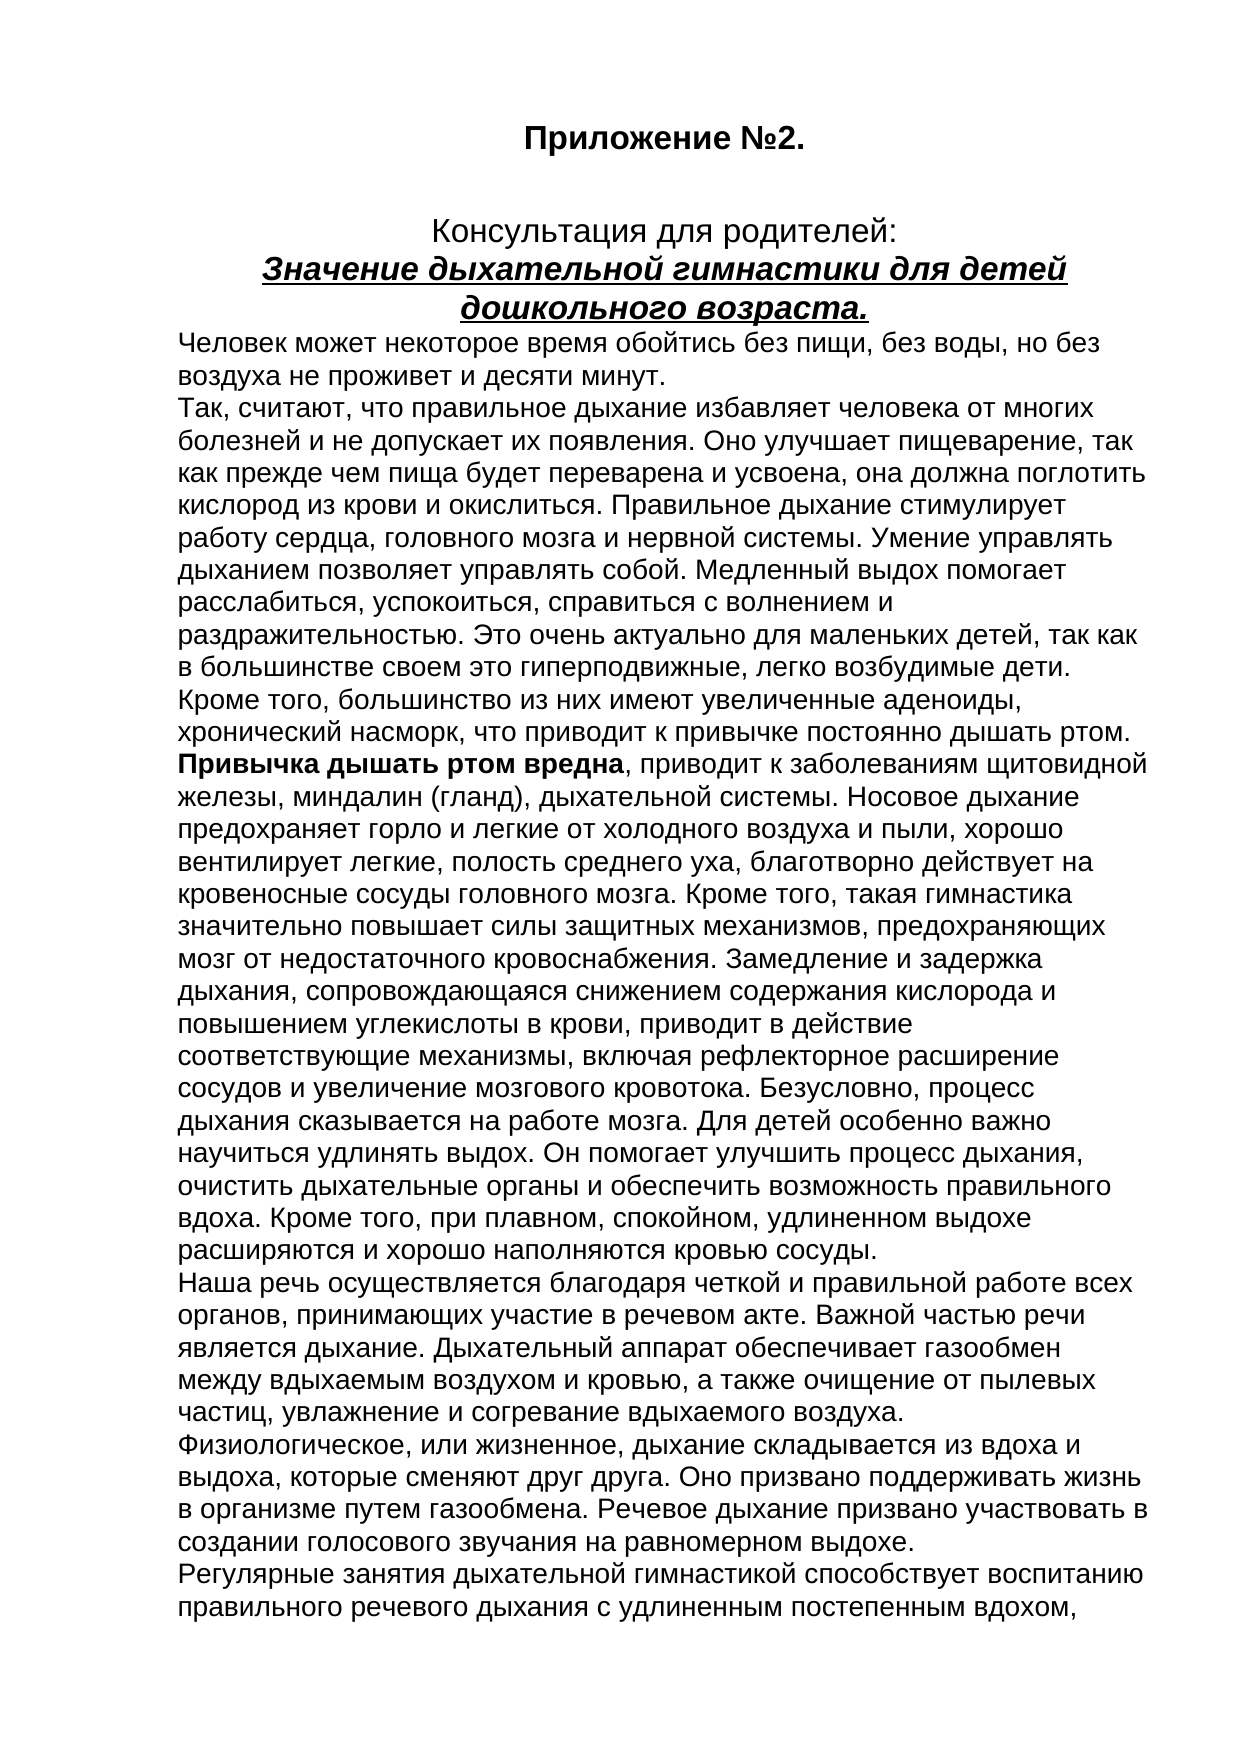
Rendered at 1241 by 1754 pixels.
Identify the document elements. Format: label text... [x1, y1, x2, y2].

text Человек может некоторое время обойтись без пищи, без воды, но без воздуха не проживет и десяти минут. [177, 326, 1152, 391]
text Приложение №2. [177, 118, 1152, 157]
text Значение дыхательной гимнастики для детей дошкольного возраста. [177, 249, 1152, 326]
text Консультация для родителей: [177, 211, 1152, 249]
text Так, считают, что правильное дыхание избавляет человека от многих болезней и не допускает их появления. Оно улучшает пищеварение, так как прежде чем пища будет переварена и усвоена, она должна поглотить кислород из крови и окислиться. Правильное дыхание стимулирует работу сердца, головного мозга и нервной системы. Умение управлять дыханием позволяет управлять собой. Медленный выдох помогает расслабиться, успокоиться, справиться с волнением и раздражительностью. Это очень актуально для маленьких детей, так как в большинстве своем это гиперподвижные, легко возбудимые дети. Кроме того, большинство из них имеют увеличенные аденоиды, хронический насморк, что приводит к привычке постоянно дышать ртом. [177, 391, 1152, 747]
text Наша речь осуществляется благодаря четкой и правильной работе всех органов, принимающих участие в речевом акте. Важной частью речи является дыхание. Дыхательный аппарат обеспечивает газообмен между вдыхаемым воздухом и кровью, а также очищение от пылевых частиц, увлажнение и согревание вдыхаемого воздуха. [177, 1266, 1152, 1428]
text Физиологическое, или жизненное, дыхание складывается из вдоха и выдоха, которые сменяют друг друга. Оно призвано поддерживать жизнь в организме путем газообмена. Речевое дыхание призвано участвовать в создании голосового звучания на равномерном выдохе. [177, 1428, 1152, 1557]
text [177, 1557, 1152, 1622]
text Привычка дышать ртом вредна, приводит к заболеваниям щитовидной железы, миндалин (гланд), дыхательной системы. Носовое дыхание предохраняет горло и легкие от холодного воздуха и пыли, хорошо вентилирует легкие, полость среднего уха, благотворно действует на кровеносные сосуды головного мозга. Кроме того, такая гимнастика значительно повышает силы защитных механизмов, предохраняющих мозг от недостаточного кровоснабжения. Замедление и задержка дыхания, сопровождающаяся снижением содержания кислорода и повышением углекислоты в крови, приводит в действие соответствующие механизмы, включая рефлекторное расширение сосудов и увеличение мозгового кровотока. Безусловно, процесс дыхания сказывается на работе мозга. Для детей особенно важно научиться удлинять выдох. Он помогает улучшить процесс дыхания, очистить дыхательные органы и обеспечить возможность правильного вдоха. Кроме того, при плавном, спокойном, удлиненном выдохе расширяются и хорошо наполняются кровью сосуды. [177, 747, 1152, 1266]
